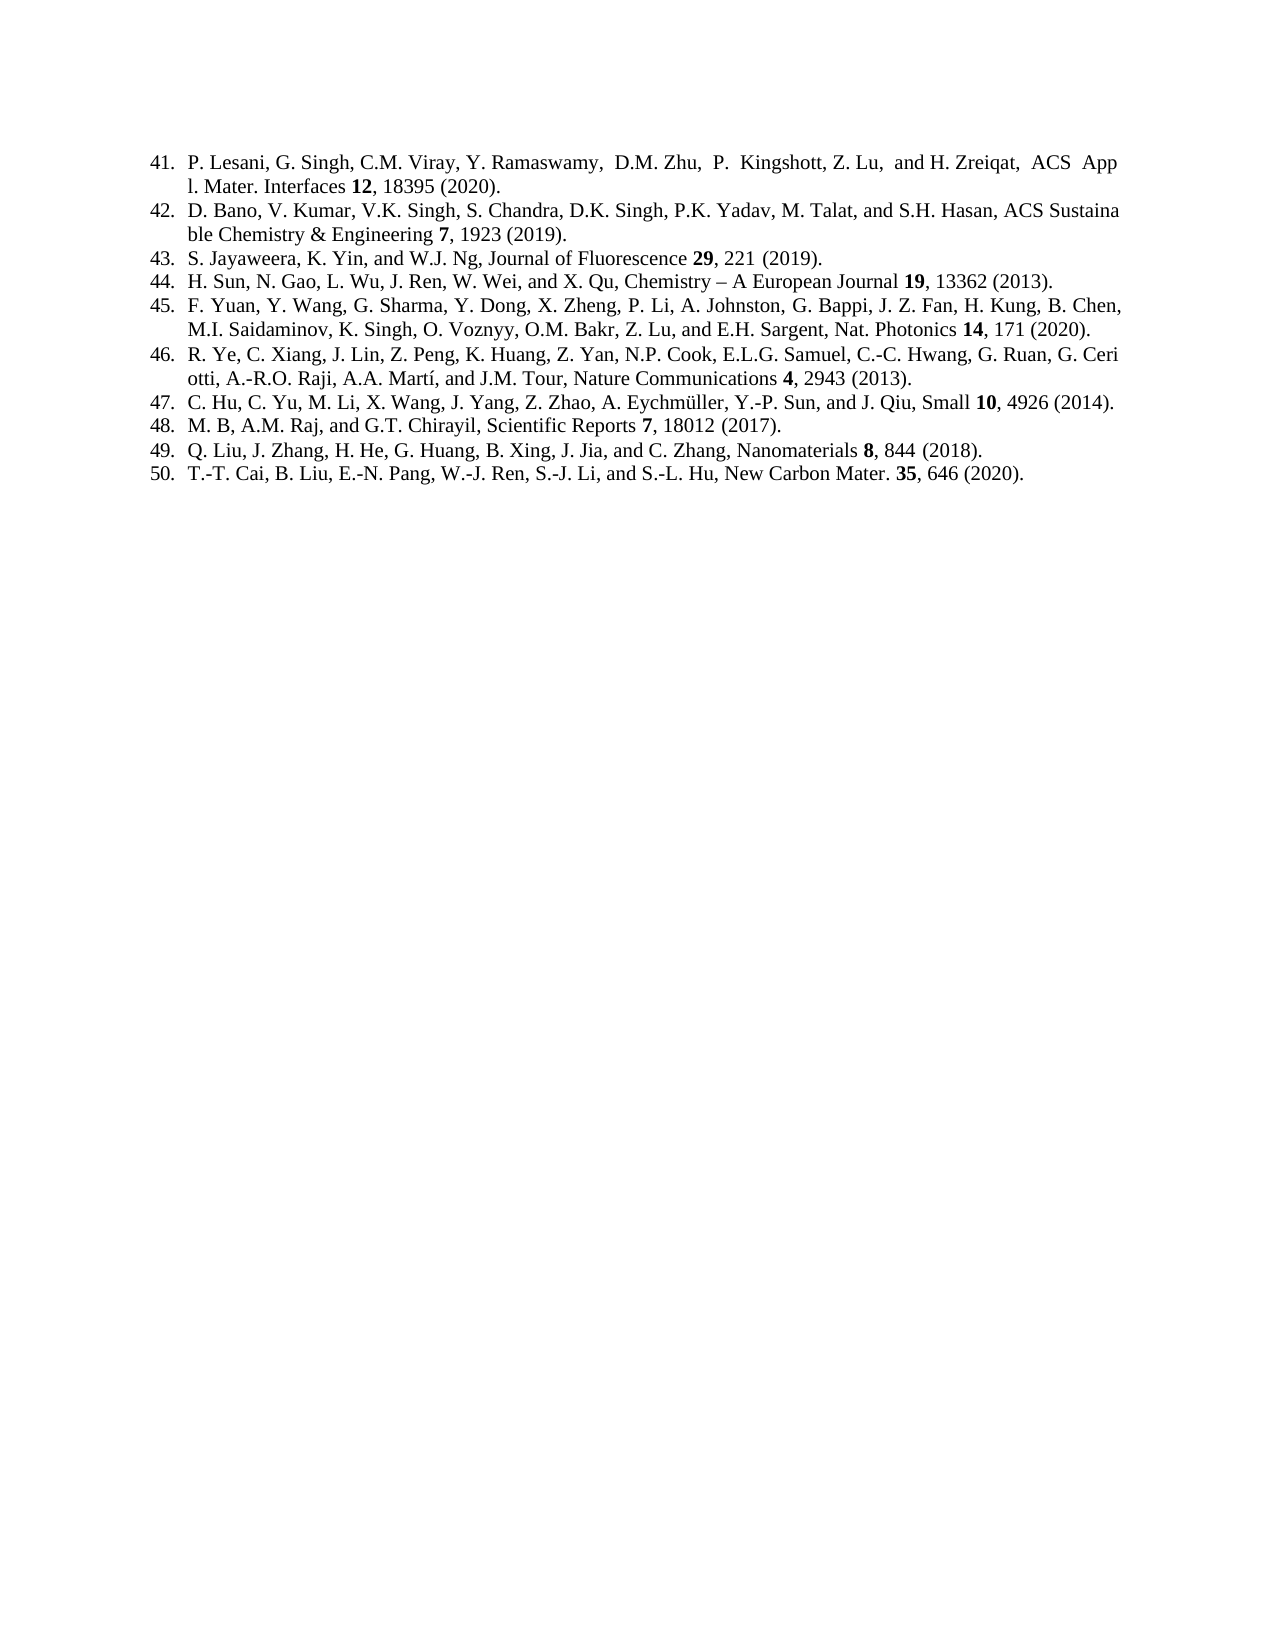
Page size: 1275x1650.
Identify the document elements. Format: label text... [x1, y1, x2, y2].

list M. B, A.M. Raj, and G.T. Chirayil, Scientific Reports 7, 18012 (2017). [150, 414, 1137, 438]
list C. Hu, C. Yu, M. Li, X. Wang, J. Yang, Z. Zhao, A. Eychmüller, Y.-P. Sun, and J. Qiu, Small 10, 4926 (2014). [150, 390, 1137, 414]
list H. Sun, N. Gao, L. Wu, J. Ren, W. Wei, and X. Qu, Chemistry – A European Journal 19, 13362 (2013). [150, 270, 1137, 294]
list D. Bano, V. Kumar, V.K. Singh, S. Chandra, D.K. Singh, P.K. Yadav, M. Talat, and S.H. Hasan, ACS Sustainable Chemistry & Engineering 7, 1923 (2019). [150, 198, 1124, 246]
list Q. Liu, J. Zhang, H. He, G. Huang, B. Xing, J. Jia, and C. Zhang, Nanomaterials 8, 844 (2018). [150, 438, 1137, 462]
list P. Lesani, G. Singh, C.M. Viray, Y. Ramaswamy, D.M. Zhu, P. Kingshott, Z. Lu, and H. Zreiqat, ACS Appl. Mater. Interfaces 12, 18395 (2020). [150, 150, 1124, 198]
list R. Ye, C. Xiang, J. Lin, Z. Peng, K. Huang, Z. Yan, N.P. Cook, E.L.G. Samuel, C.-C. Hwang, G. Ruan, G. Ceriotti, A.-R.O. Raji, A.A. Martí, and J.M. Tour, Nature Communications 4, 2943 (2013). [150, 342, 1126, 390]
list S. Jayaweera, K. Yin, and W.J. Ng, Journal of Fluorescence 29, 221 (2019). [150, 246, 1137, 270]
text M.I. Saidaminov, K. Singh, O. Voznyy, O.M. Bakr, Z. Lu, and E.H. Sargent, Nat. Photonics 14, 171 (2020). [187, 318, 1137, 342]
list T.-T. Cai, B. Liu, E.-N. Pang, W.-J. Ren, S.-J. Li, and S.-L. Hu, New Carbon Mater. 35, 646 (2020). [150, 462, 1137, 486]
list F. Yuan, Y. Wang, G. Sharma, Y. Dong, X. Zheng, P. Li, A. Johnston, G. Bappi, J. Z. Fan, H. Kung, B. Chen, [150, 294, 1137, 318]
